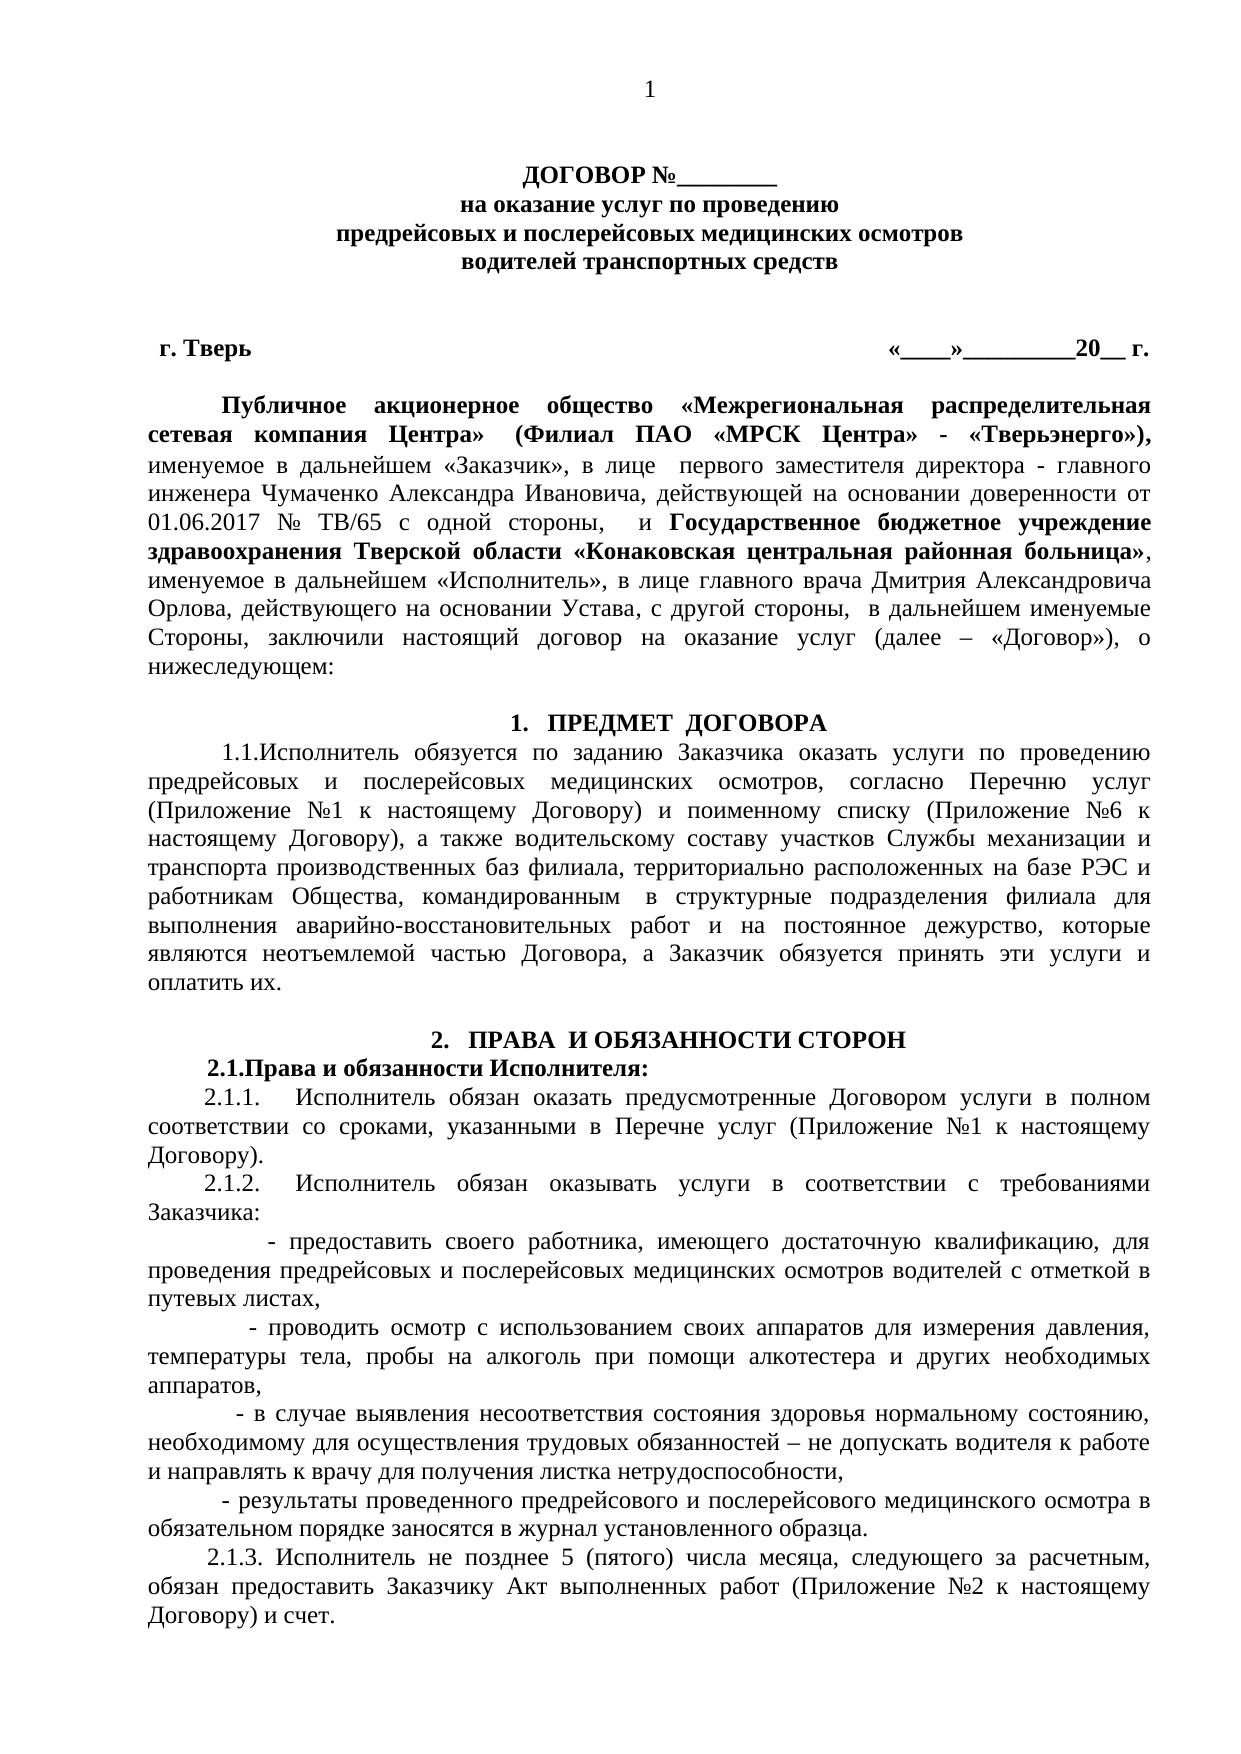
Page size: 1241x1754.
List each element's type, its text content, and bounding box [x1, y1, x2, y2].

list 2.1.3. Исполнитель не позднее 5 (пятого) числа месяца, следующего за расчетным, обязан предоставить Заказчику Акт выполненных работ (Приложение №2 к настоящему Договору) и счет. [148, 1542, 1152, 1628]
list ПРЕДМЕТ ДОГОВОРА [185, 708, 1152, 737]
text на оказание услуг по проведению предрейсовых и послерейсовых медицинских осмотров водителей транспортных средств [148, 189, 1152, 275]
text 1.1.Исполнитель обязуется по заданию Заказчика оказать услуги по проведению предрейсовых и послерейсовых медицинских осмотров, согласно Перечню услуг (Приложение №1 к настоящему Договору) и поименному списку (Приложение №6 к настоящему Договору), а также водительскому составу участков Службы механизации и транспорта производственных баз филиала, территориально расположенных на базе РЭС и работникам Общества, командированным в структурные подразделения филиала для выполнения аварийно-восстановительных работ и на постоянное дежурство, которые являются неотъемлемой частью Договора, а Заказчик обязуется принять эти услуги и оплатить их. [148, 737, 1152, 996]
list - проводить осмотр с использованием своих аппаратов для измерения давления, температуры тела, пробы на алкоголь при помощи алкотестера и других необходимых аппаратов, [148, 1312, 1152, 1398]
list Исполнитель обязан оказать предусмотренные Договором услуги в полном соответствии со сроками, указанными в Перечне услуг (Приложение №1 к настоящему Договору). [148, 1082, 1152, 1168]
text Публичное акционерное общество «Межрегиональная распределительная сетевая компания Центра» (Филиал ПАО «МРСК Центра» - «Тверьэнерго»), именуемое в дальнейшем «Заказчик», в лице первого заместителя директора - главного инженера Чумаченко Александра Ивановича, действующей на основании доверенности от 01.06.2017 № ТВ/65 с одной стороны, и Государственное бюджетное учреждение здравоохранения Тверской области «Конаковская центральная районная больница», именуемое в дальнейшем «Исполнитель», в лице главного врача Дмитрия Александровича Орлова, действующего на основании Устава, с другой стороны, в дальнейшем именуемые Стороны, заключили настоящий договор на оказание услуг (далее – «Договор»), о нижеследующем: [148, 390, 1152, 680]
table_header «____»_________20__ г. [665, 333, 1160, 361]
text 2.1.Права и обязанности Исполнителя: [148, 1053, 1152, 1082]
list ПРАВА И ОБЯЗАННОСТИ СТОРОН [185, 1025, 1152, 1053]
list Исполнитель обязан оказывать услуги в соответствии с требованиями Заказчика: [148, 1168, 1152, 1226]
list - в случае выявления несоответствия состояния здоровья нормальному состоянию, необходимому для осуществления трудовых обязанностей – не допускать водителя к работе и направлять к врачу для получения листка нетрудоспособности, [148, 1398, 1152, 1485]
text - предоставить своего работника, имеющего достаточную квалификацию, для проведения предрейсовых и послерейсовых медицинских осмотров водителей с отметкой в путевых листах, [148, 1226, 1152, 1312]
text ДОГОВОР №________ [148, 160, 1152, 189]
list - результаты проведенного предрейсового и послерейсового медицинского осмотра в обязательном порядке заносятся в журнал установленного образца. [148, 1485, 1152, 1542]
table_header г. Тверь [148, 333, 664, 361]
